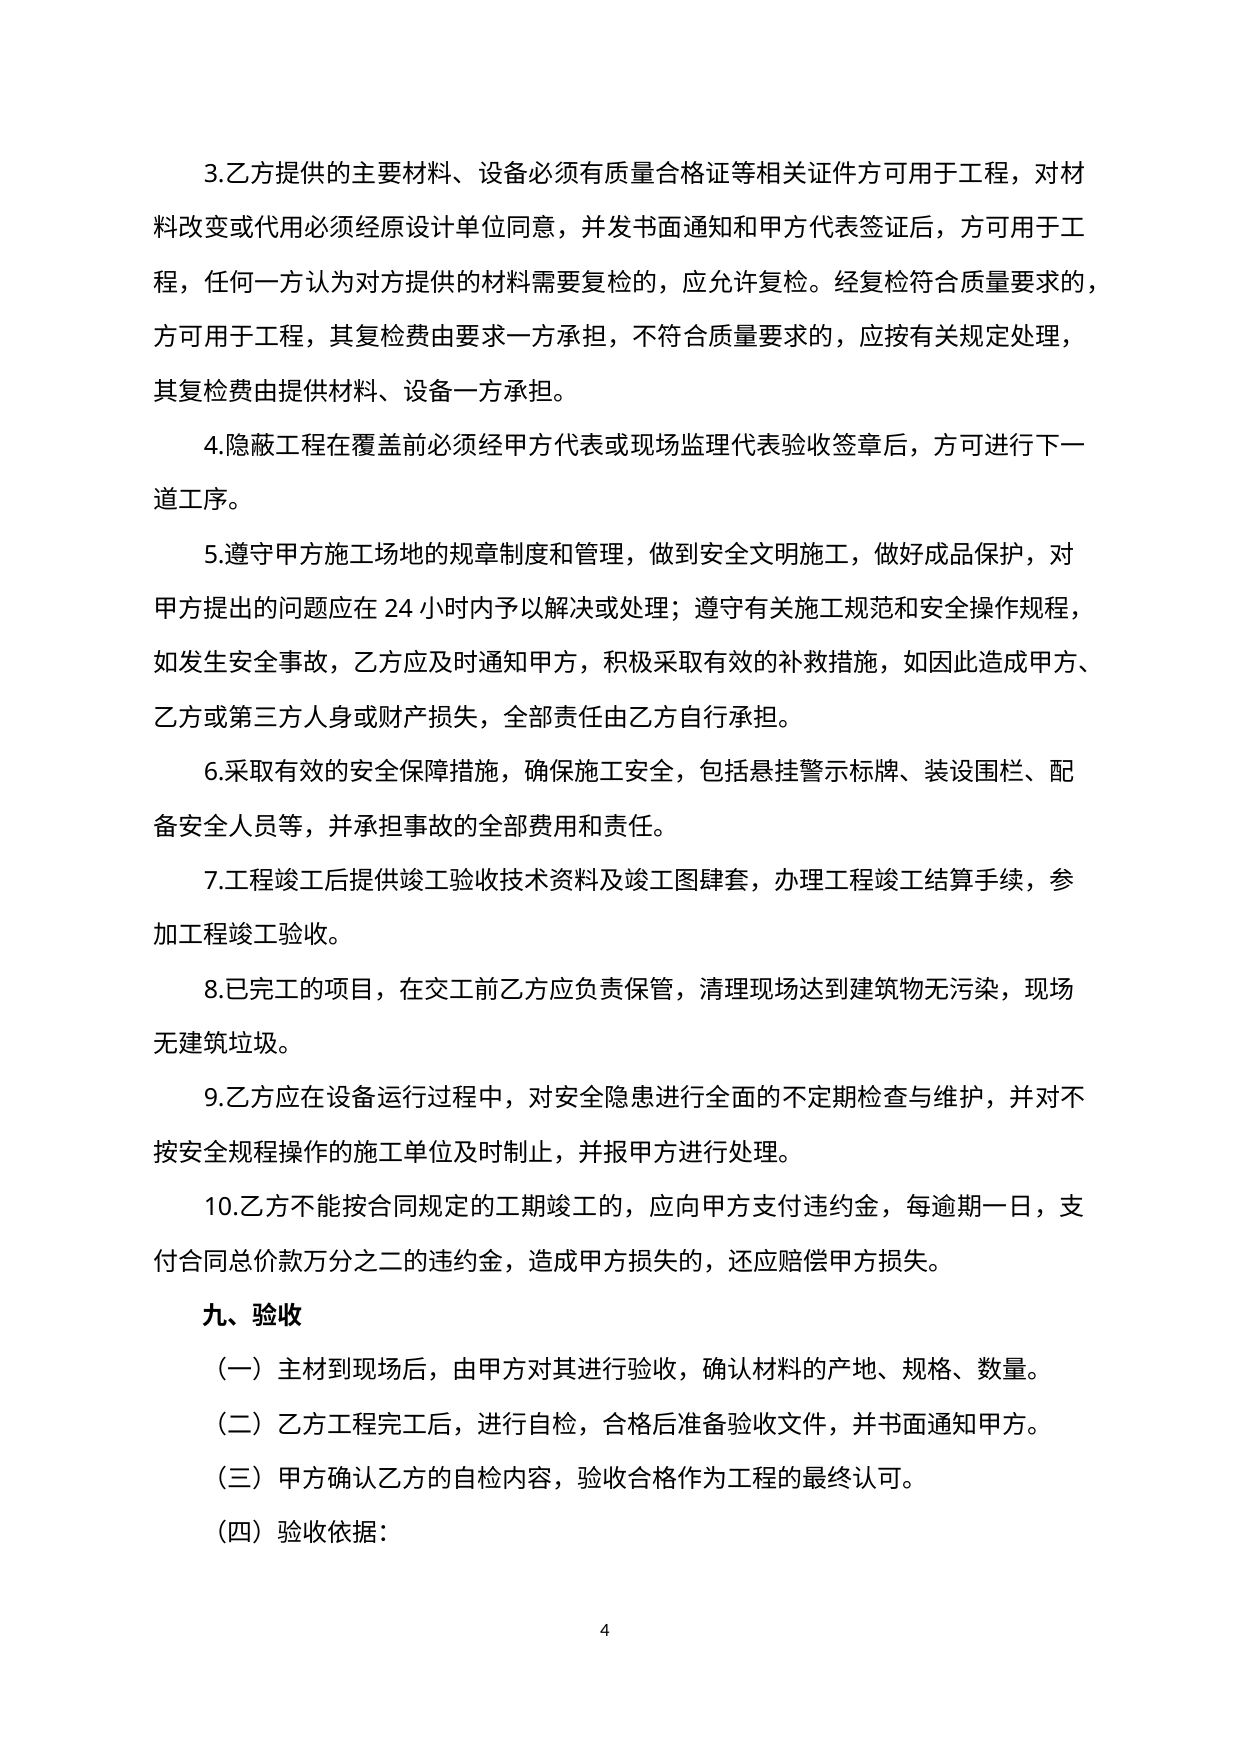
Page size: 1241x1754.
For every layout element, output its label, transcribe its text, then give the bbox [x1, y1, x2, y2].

text （四）验收依据： [153, 1513, 1087, 1549]
text 九、验收 [153, 1295, 1087, 1332]
text 6.采取有效的安全保障措施，确保施工安全，包括悬挂警示标牌、装设围栏、配备安全人员等，并承担事故的全部费用和责任。 [153, 752, 1087, 842]
text （二）乙方工程完工后，进行自检，合格后准备验收文件，并书面通知甲方。 [153, 1404, 1087, 1440]
text （三）甲方确认乙方的自检内容，验收合格作为工程的最终认可。 [153, 1458, 1087, 1495]
text 9.乙方应在设备运行过程中，对安全隐患进行全面的不定期检查与维护，并对不按安全规程操作的施工单位及时制止，并报甲方进行处理。 [153, 1078, 1087, 1168]
text （一）主材到现场后，由甲方对其进行验收，确认材料的产地、规格、数量。 [153, 1350, 1087, 1386]
text 8.已完工的项目，在交工前乙方应负责保管，清理现场达到建筑物无污染，现场无建筑垃圾。 [153, 969, 1087, 1060]
text 4.隐蔽工程在覆盖前必须经甲方代表或现场监理代表验收签章后，方可进行下一道工序。 [153, 425, 1087, 516]
text 10.乙方不能按合同规定的工期竣工的，应向甲方支付违约金，每逾期一日，支付合同总价款万分之二的违约金，造成甲方损失的，还应赔偿甲方损失。 [153, 1187, 1087, 1277]
text 7.工程竣工后提供竣工验收技术资料及竣工图肆套，办理工程竣工结算手续，参加工程竣工验收。 [153, 860, 1087, 951]
text 3.乙方提供的主要材料、设备必须有质量合格证等相关证件方可用于工程，对材料改变或代用必须经原设计单位同意，并发书面通知和甲方代表签证后，方可用于工程，任何一方认为对方提供的材料需要复检的，应允许复检。经复检符合质量要求的，方可用于工程，其复检费由要求一方承担，不符合质量要求的，应按有关规定处理，其复检费由提供材料、设备一方承担。 [153, 153, 1087, 407]
text 5.遵守甲方施工场地的规章制度和管理，做到安全文明施工，做好成品保护，对甲方提出的问题应在 24 小时内予以解决或处理；遵守有关施工规范和安全操作规程，如发生安全事故，乙方应及时通知甲方，积极采取有效的补救措施，如因此造成甲方、乙方或第三方人身或财产损失，全部责任由乙方自行承担。 [153, 534, 1087, 733]
